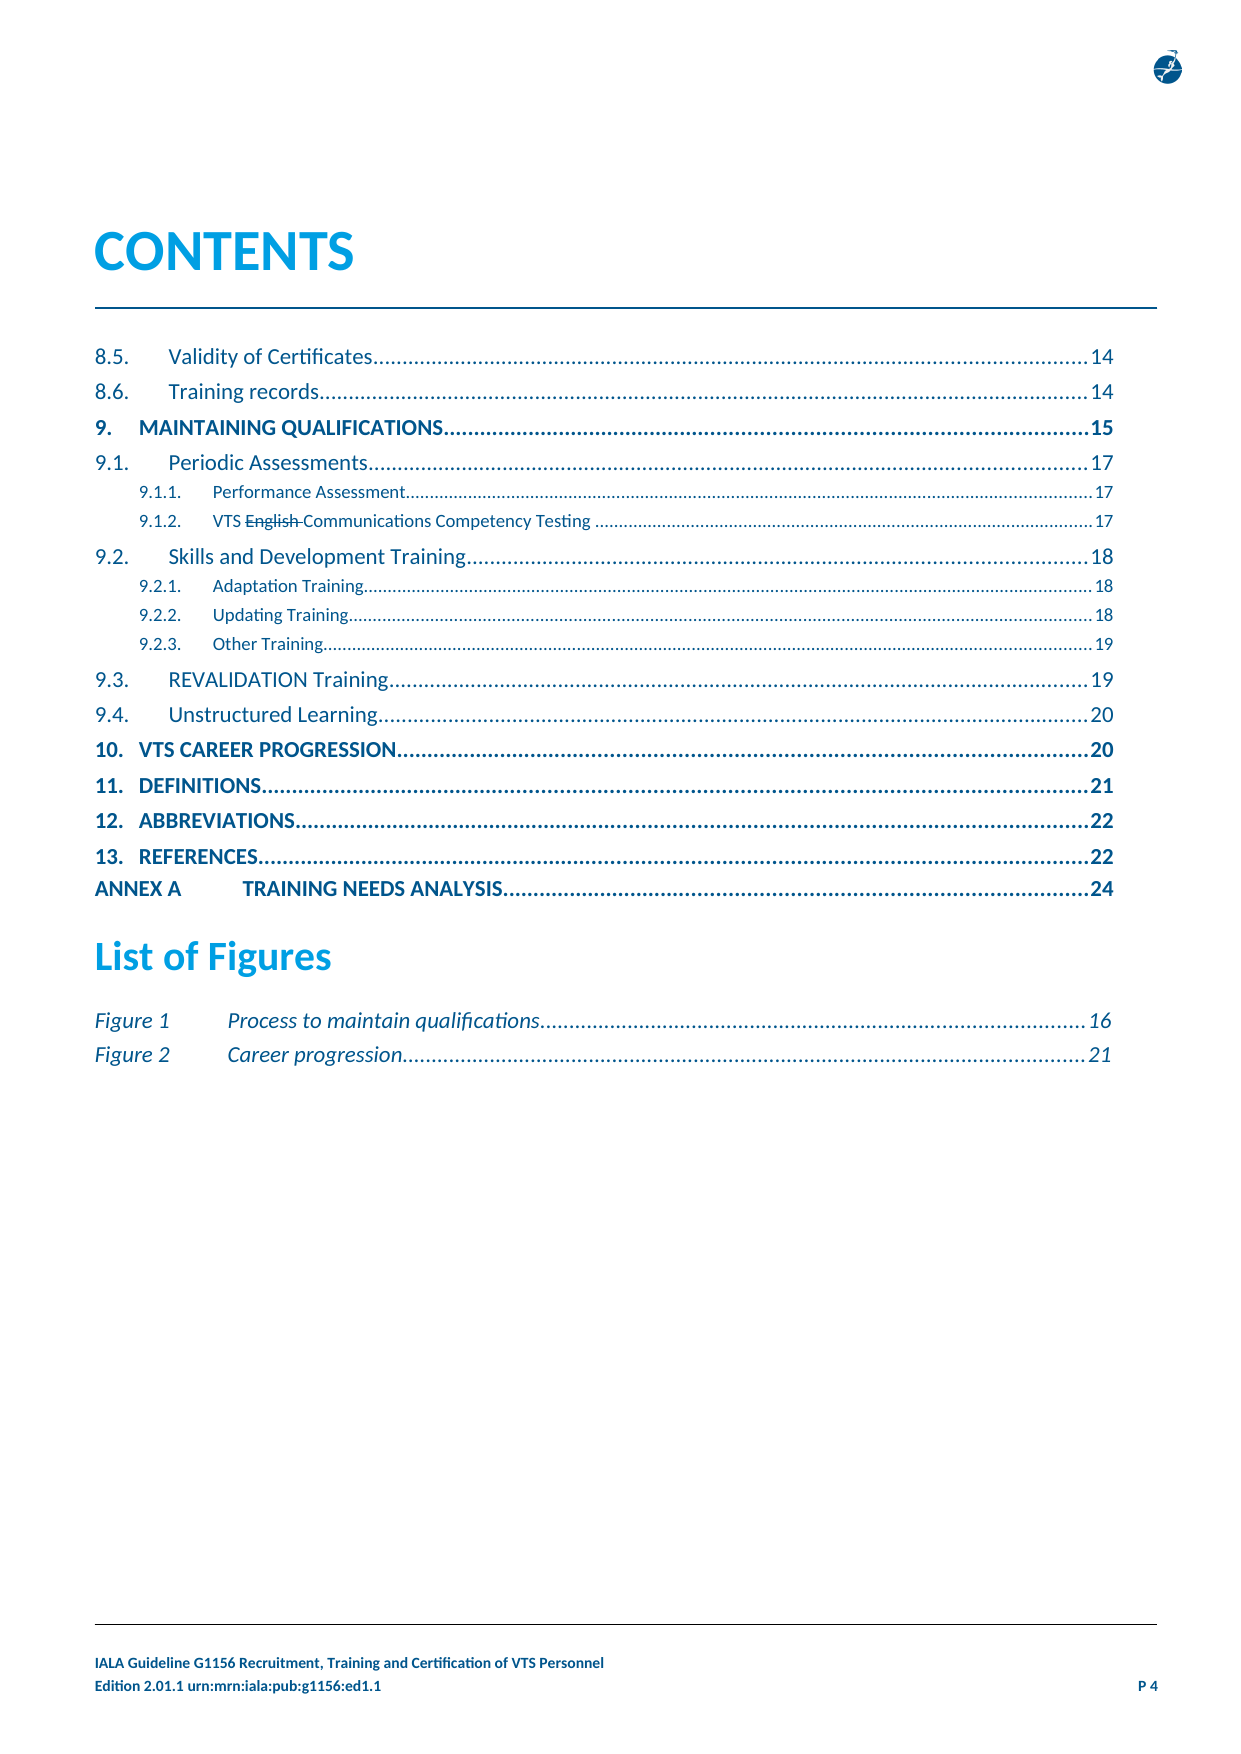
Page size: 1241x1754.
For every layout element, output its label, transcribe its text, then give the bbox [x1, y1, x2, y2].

text Figure 2 Career progression 21 [94, 1040, 1113, 1068]
text Figure 1 Process to maintain qualifications 16 [94, 1006, 1113, 1034]
text 12. ABBREVIATIONS 22 [94, 803, 1113, 834]
list List of Figures [94, 930, 1157, 981]
text 9.1.1. Performance Assessment 17 [139, 480, 1157, 503]
text 9.1.2. VTS English Communications Competency Testing 17 [139, 509, 1157, 532]
text 9.1. Periodic Assessments 17 [94, 445, 1113, 476]
text 10. VTS CAREER PROGRESSION 20 [94, 732, 1113, 763]
text 9.2.1. Adaptation Training 18 [139, 574, 1157, 597]
text 8.5. Validity of Certificates 14 [94, 338, 1113, 370]
text 9.2.3. Other Training 19 [139, 632, 1157, 655]
text 9.2.2. Updating Training 18 [139, 603, 1157, 626]
text 9.2. Skills and Development Training 18 [94, 538, 1113, 570]
text 9.4. Unstructured Learning 20 [94, 697, 1113, 728]
text 9.3. REVALIDATION Training 19 [94, 661, 1113, 693]
text 11. DEFINITIONS 21 [94, 768, 1113, 799]
picture [1122, 0, 1241, 119]
text ANNEX A TRAINING NEEDS ANALYSIS 24 [94, 874, 1113, 902]
text 13. REFERENCES 22 [94, 838, 1113, 870]
text 9. MAINTAINING QUALIFICATIONS 15 [94, 409, 1113, 441]
text 8.6. Training records 14 [94, 374, 1113, 405]
